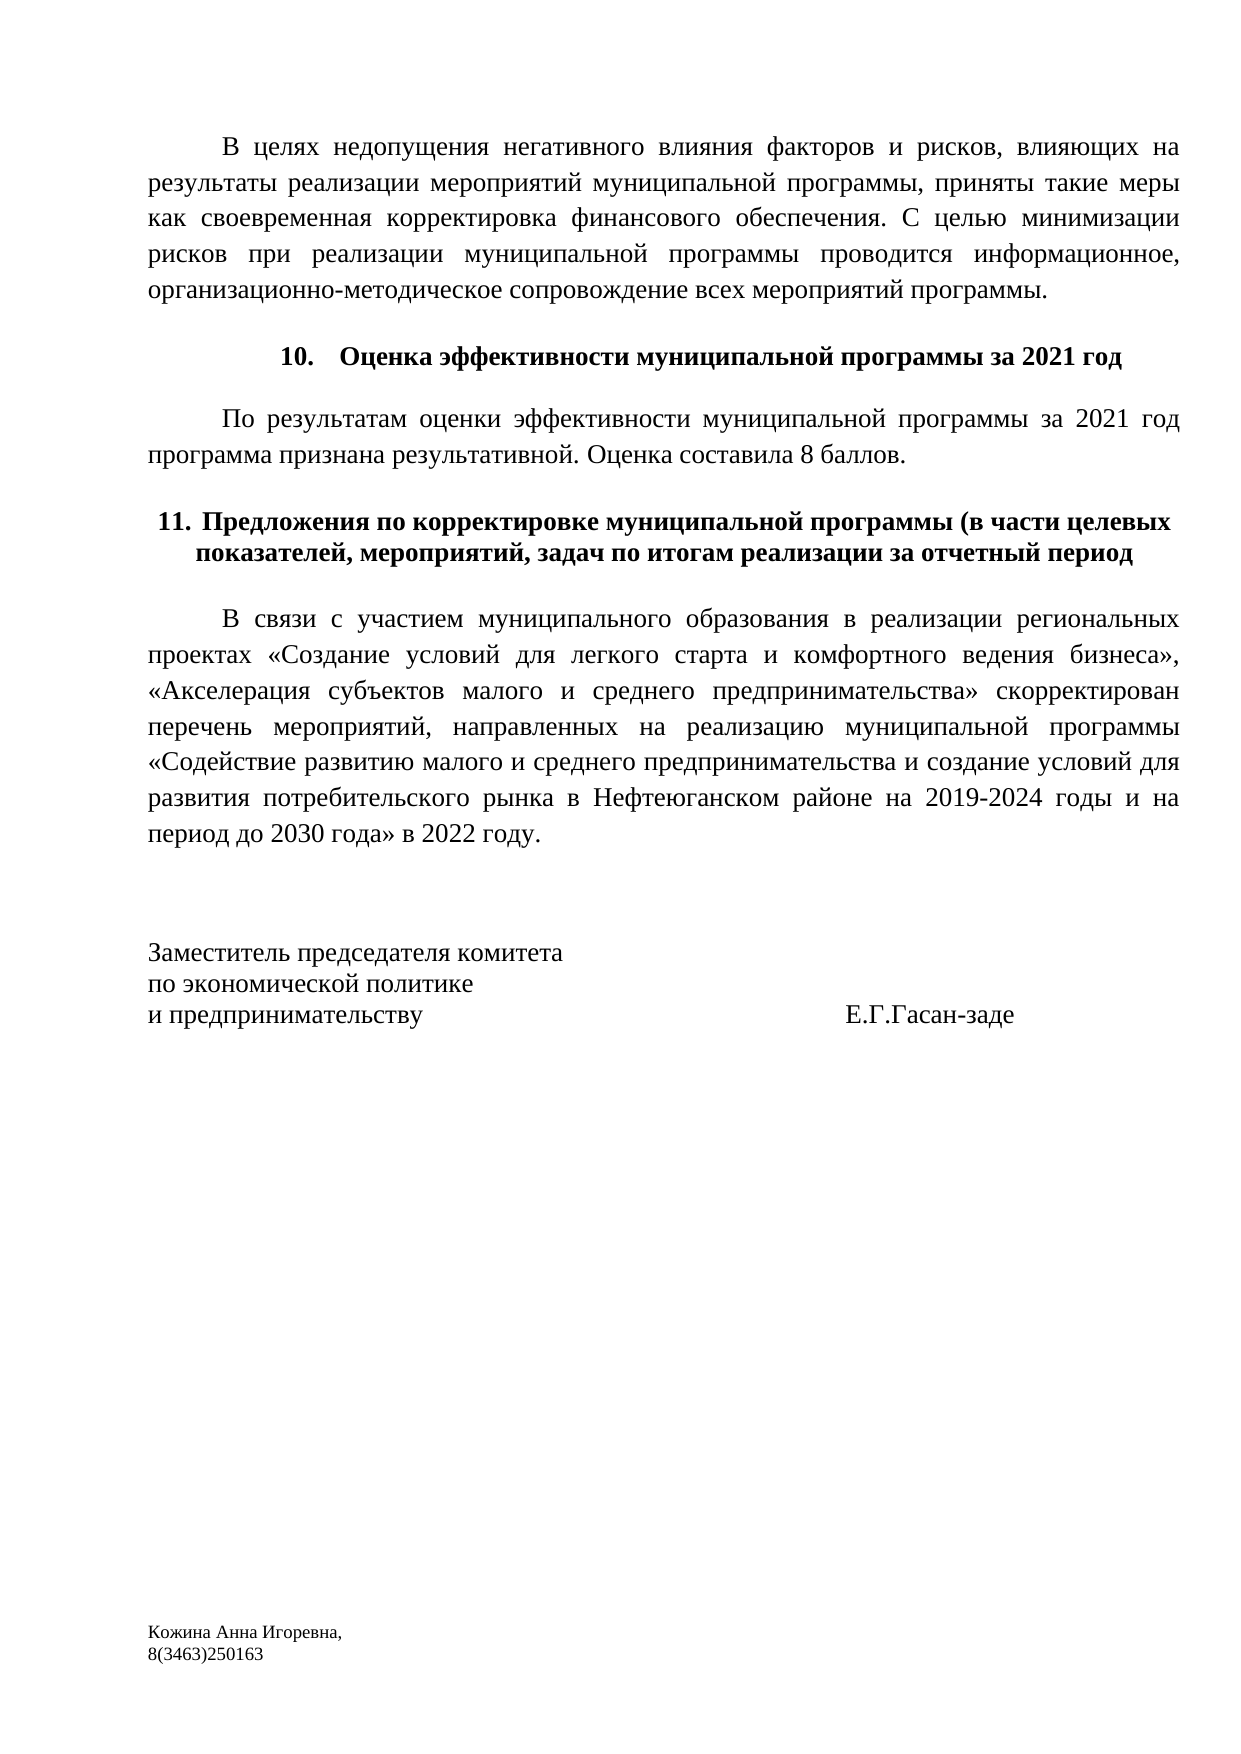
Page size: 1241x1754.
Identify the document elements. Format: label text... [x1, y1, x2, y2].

list В целях недопущения негативного влияния факторов и рисков, влияющих на результаты реализации мероприятий муниципальной программы, приняты такие меры как своевременная корректировка финансового обеспечения. С целью минимизации рисков при реализации муниципальной программы проводится информационное, организационно-методическое сопровождение всех мероприятий программы. [148, 130, 1181, 304]
text 8(3463)250163 [148, 1643, 1181, 1664]
text и предпринимательству Е.Г.Гасан-заде [148, 998, 1181, 1029]
text Кожина Анна Игоревна, [148, 1621, 1181, 1643]
list По результатам оценки эффективности муниципальной программы за 2021 год программа признана результативной. Оценка составила 8 баллов. [148, 402, 1181, 469]
list Оценка эффективности муниципальной программы за 2021 год [148, 340, 1181, 371]
text по экономической политике [148, 967, 1181, 998]
text Заместитель председателя комитета [148, 936, 1181, 967]
list Предложения по корректировке муниципальной программы (в части целевых показателей, мероприятий, задач по итогам реализации за отчетный период [148, 504, 1181, 567]
text В связи с участием муниципального образования в реализации региональных проектах «Создание условий для легкого старта и комфортного ведения бизнеса», «Акселерация субъектов малого и среднего предпринимательства» скорректирован перечень мероприятий, направленных на реализацию муниципальной программы «Содействие развитию малого и среднего предпринимательства и создание условий для развития потребительского рынка в Нефтеюганском районе на 2019-2024 годы и на период до 2030 года» в 2022 году. [148, 603, 1181, 848]
